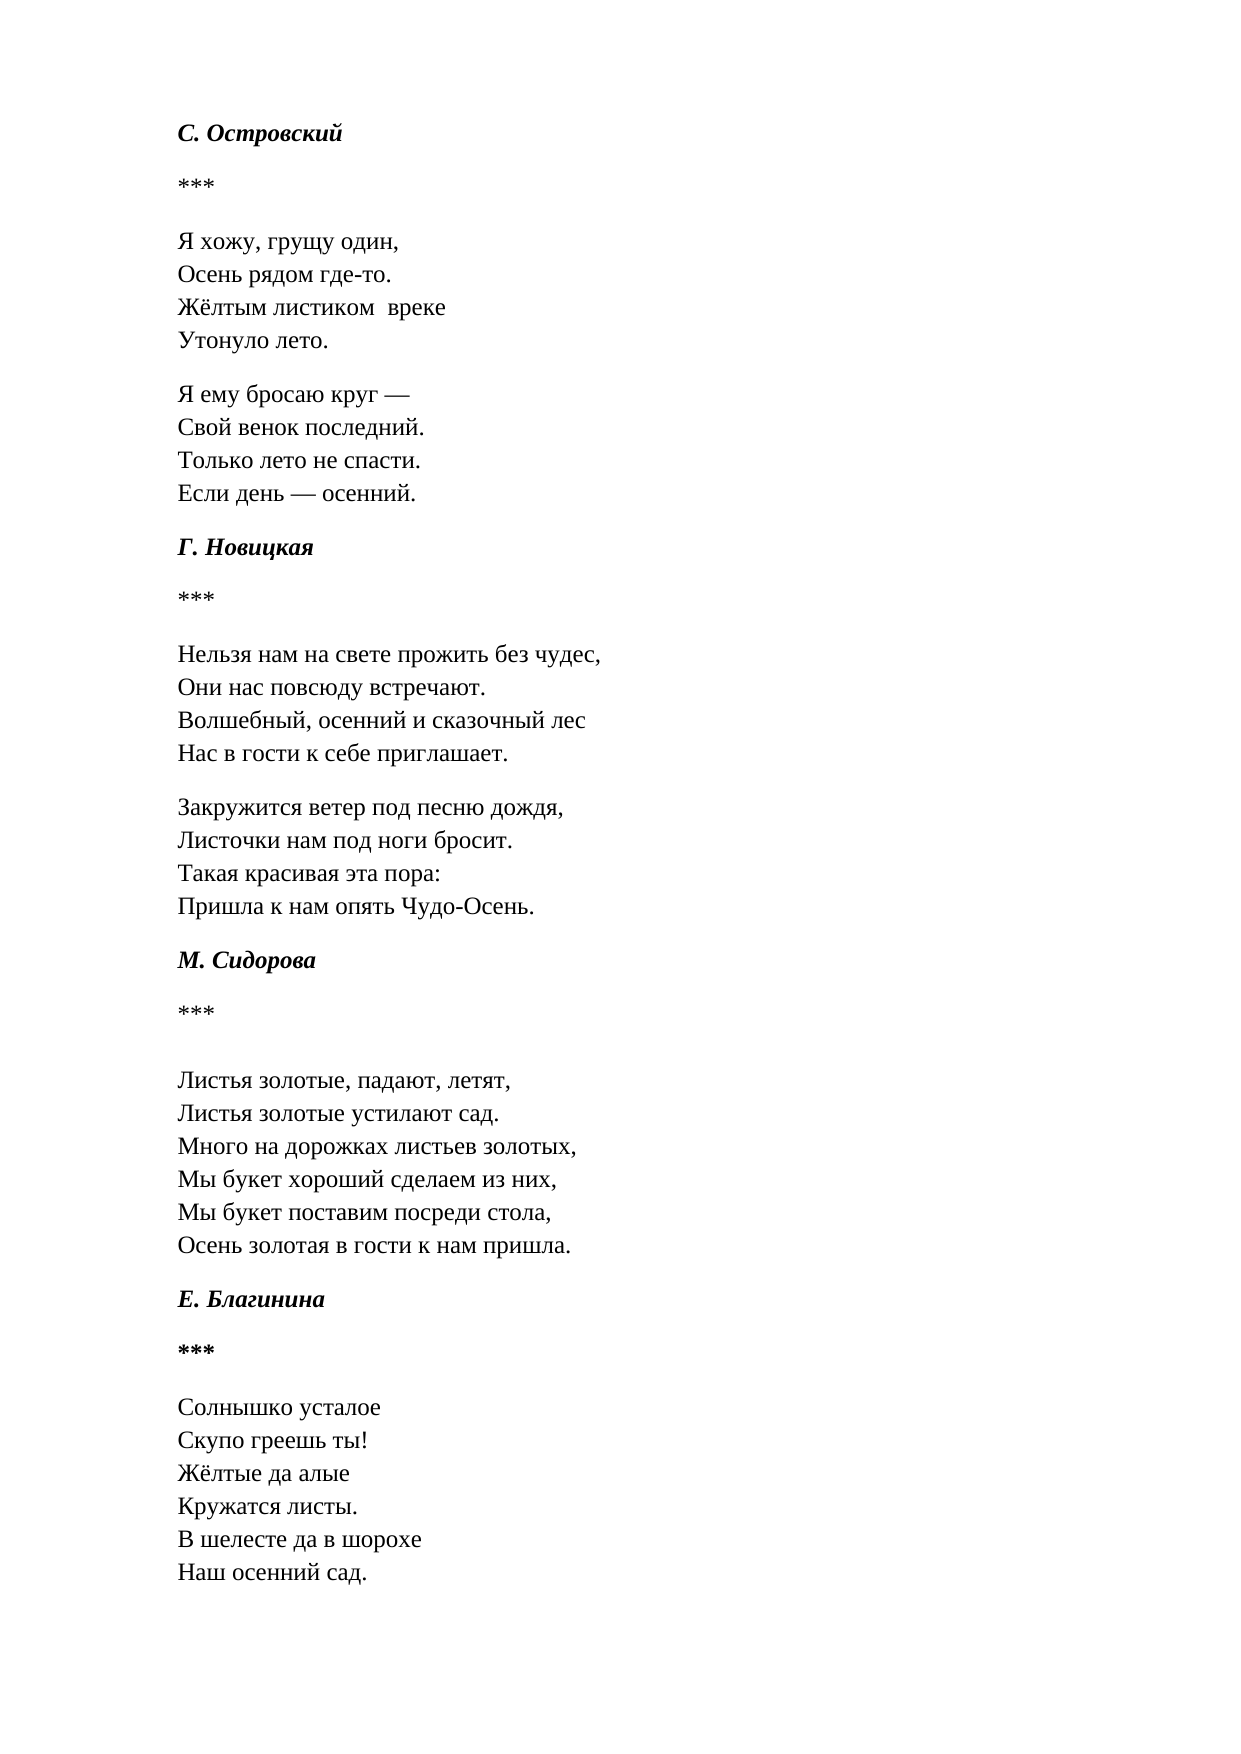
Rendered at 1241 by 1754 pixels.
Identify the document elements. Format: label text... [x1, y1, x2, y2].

text Я ему бросаю круг — Свой венок последний. Только лето не спасти. Если день — осенний. [177, 379, 1152, 507]
text *** [177, 586, 1152, 614]
text М. Сидорова [177, 945, 1152, 974]
text Нельзя нам на свете прожить без чудес, Они нас повсюду встречают. Волшебный, осенний и сказочный лес Нас в гости к себе приглашает. [177, 639, 1152, 767]
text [177, 1392, 1152, 1586]
text *** Листья золотые, падают, летят, Листья золотые устилают сад. Много на дорожках листьев золотых, Мы букет хороший сделаем из них, Мы букет поставим посреди стола, Осень золотая в гости к нам пришла. [177, 999, 1152, 1259]
text С. Островский [177, 118, 1152, 147]
text Г. Новицкая [177, 532, 1152, 560]
text Е. Благинина [177, 1284, 1152, 1313]
text *** [177, 172, 1152, 201]
text *** [177, 1338, 1152, 1367]
text Я хожу, грущу один, Осень рядом где-то. Жёлтым листиком вреке Утонуло лето. [177, 226, 1152, 354]
text Закружится ветер под песню дождя, Листочки нам под ноги бросит. Такая красивая эта пора: Пришла к нам опять Чудо-Осень. [177, 792, 1152, 920]
